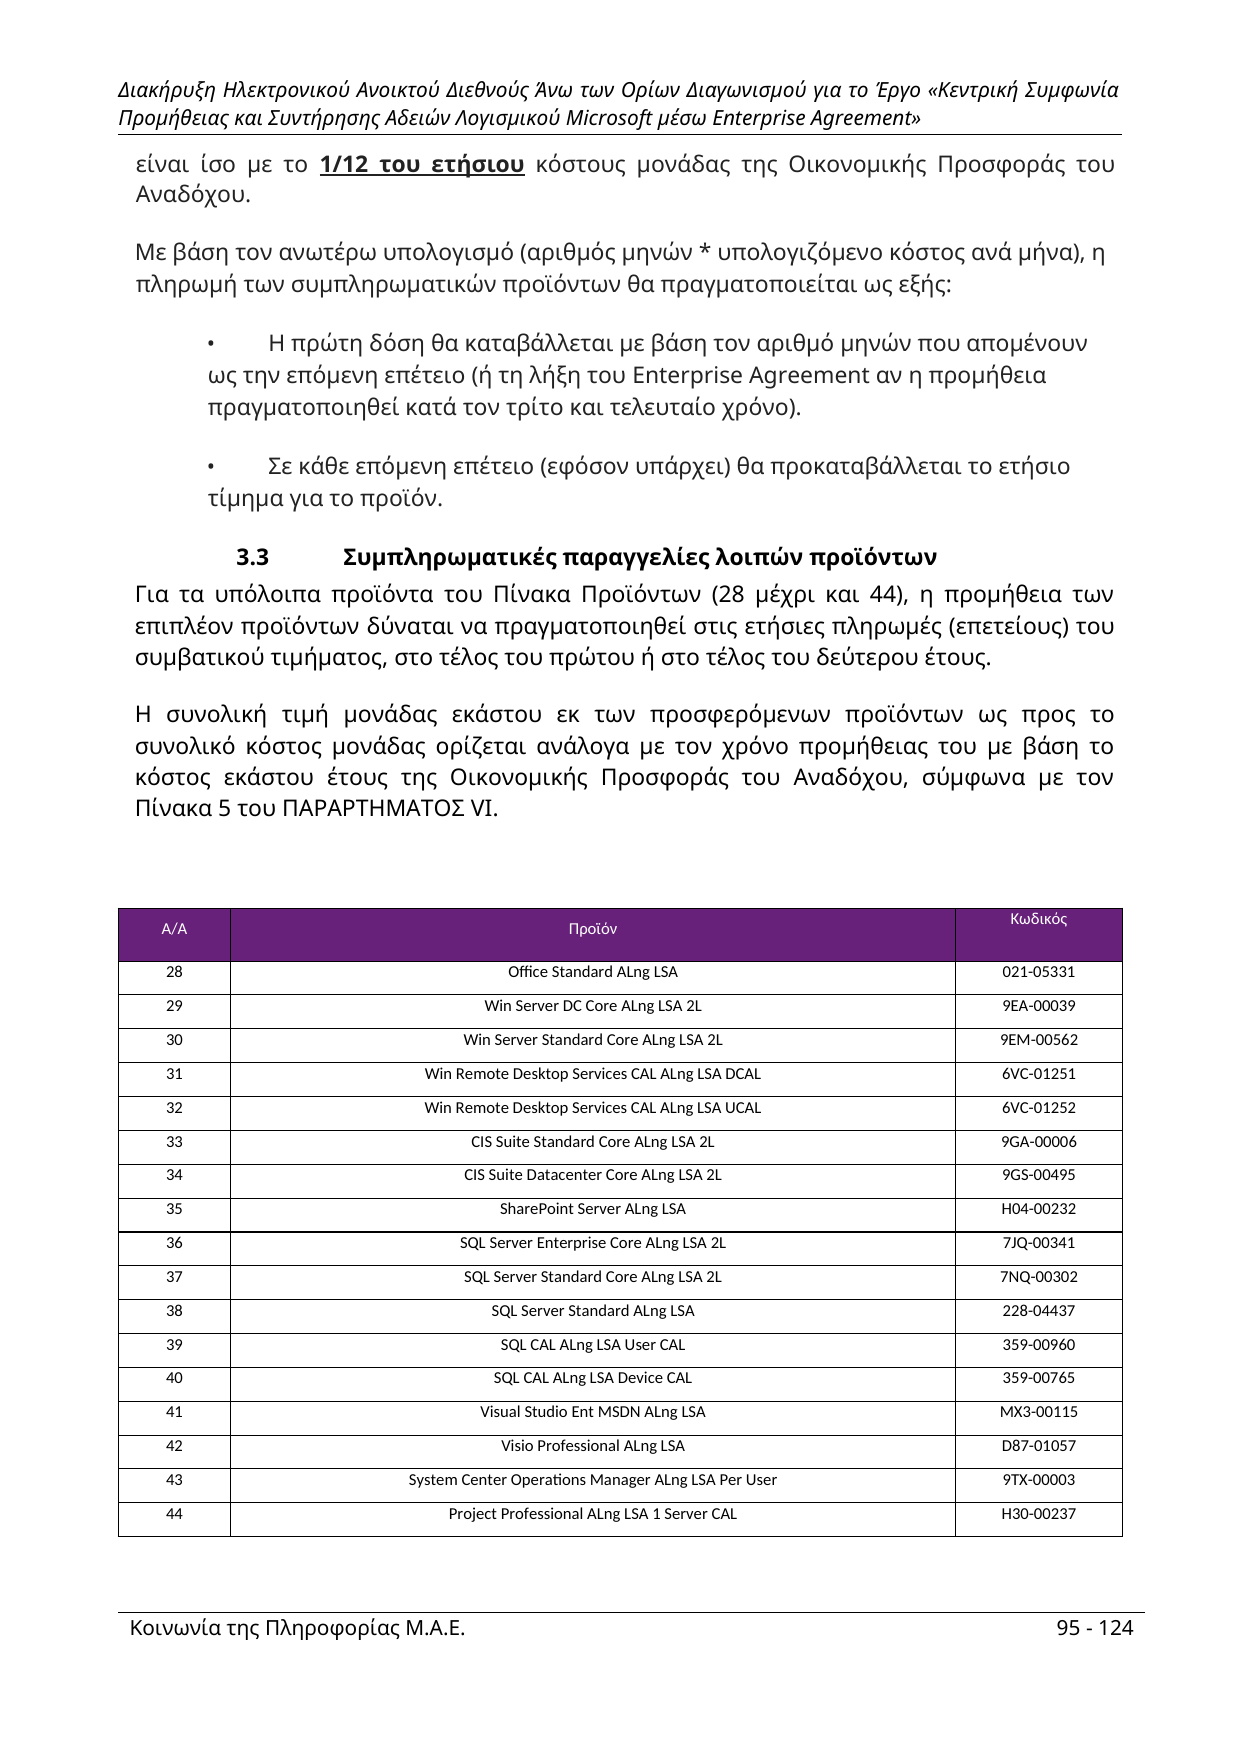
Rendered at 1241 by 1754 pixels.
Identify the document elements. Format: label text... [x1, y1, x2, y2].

table_cell 9GA-00006 [956, 1131, 1122, 1164]
table_cell MX3-00115 [956, 1402, 1122, 1434]
table_cell Win Remote Desktop Services CAL ALng LSA DCAL [231, 1063, 955, 1096]
table_cell Win Server DC Core ALng LSA 2L [231, 995, 955, 1028]
text Για τα υπόλοιπα προϊόντα του Πίνακα Προϊόντων (28 μέχρι και 44), η προμήθεια των επιπλέον προϊόντων δύναται να πραγματοποιηθεί στις ετήσιες πληρωμές (επετείους) του συμβατικού τιμήματος, στο τέλος του πρώτου ή στο τέλος του δεύτερου έτους. [134, 578, 1116, 672]
table_cell 40 [119, 1368, 230, 1401]
table_cell Win Server Standard Core ALng LSA 2L [231, 1029, 955, 1062]
subtitle Συμπληρωματικές παραγγελίες λοιπών προϊόντων [236, 541, 1122, 572]
table_cell 9TX-00003 [956, 1469, 1122, 1502]
table_cell H30-00237 [956, 1503, 1122, 1536]
table_cell 29 [119, 995, 230, 1028]
table_cell 34 [119, 1165, 230, 1197]
table_header Α/Α [119, 909, 230, 961]
table_cell 359-00765 [956, 1368, 1122, 1401]
table_cell 33 [119, 1131, 230, 1164]
table_cell 31 [119, 1063, 230, 1096]
table_cell 6VC-01251 [956, 1063, 1122, 1096]
table_cell 6VC-01252 [956, 1097, 1122, 1130]
table_cell 021-05331 [956, 962, 1122, 994]
table_cell SQL CAL ALng LSA User CAL [231, 1334, 955, 1367]
table_cell Win Remote Desktop Services CAL ALng LSA UCAL [231, 1097, 955, 1130]
table_cell Project Professional ALng LSA 1 Server CAL [231, 1503, 955, 1536]
list Σε κάθε επόμενη επέτειο (εφόσον υπάρχει) θα προκαταβάλλεται το ετήσιο τίμημα για το προϊόν. [207, 450, 1122, 513]
table_cell H04-00232 [956, 1199, 1122, 1231]
table_header Προϊόν [231, 909, 955, 961]
table_cell System Center Operations Manager ALng LSA Per User [231, 1469, 955, 1502]
table_cell CIS Suite Datacenter Core ALng LSA 2L [231, 1165, 955, 1197]
text Η συνολική τιμή μονάδας εκάστου εκ των προσφερόμενων προϊόντων ως προς το συνολικό κόστος μονάδας ορίζεται ανάλογα με τον χρόνο προμήθειας του με βάση το κόστος εκάστου έτους της Οικονομικής Προσφοράς του Αναδόχου, σύμφωνα με τον Πίνακα 5 του ΠΑΡΑΡΤΗΜΑΤΟΣ VI. [134, 698, 1116, 823]
table_cell 37 [119, 1266, 230, 1299]
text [134, 147, 1116, 209]
table_cell 42 [119, 1436, 230, 1468]
table_cell SQL Server Standard Core ALng LSA 2L [231, 1266, 955, 1299]
table_cell 7JQ-00341 [956, 1233, 1122, 1265]
table_cell 32 [119, 1097, 230, 1130]
table_cell Office Standard ALng LSA [231, 962, 955, 994]
table_cell SharePoint Server ALng LSA [231, 1199, 955, 1231]
table_cell 9EM-00562 [956, 1029, 1122, 1062]
table_cell SQL CAL ALng LSA Device CAL [231, 1368, 955, 1401]
table_cell Visio Professional ALng LSA [231, 1436, 955, 1468]
table_cell SQL Server Enterprise Core ALng LSA 2L [231, 1233, 955, 1265]
table_cell 9EA-00039 [956, 995, 1122, 1028]
table_cell 359-00960 [956, 1334, 1122, 1367]
table_cell 36 [119, 1233, 230, 1265]
table_cell 30 [119, 1029, 230, 1062]
list Η πρώτη δόση θα καταβάλλεται με βάση τον αριθμό μηνών που απομένουν ως την επόμενη επέτειο (ή τη λήξη του Enterprise Agreement αν η προμήθεια πραγματοποιηθεί κατά τον τρίτο και τελευταίο χρόνο). [207, 327, 1122, 423]
table_cell 38 [119, 1300, 230, 1333]
table_cell 35 [119, 1199, 230, 1231]
table_cell 228-04437 [956, 1300, 1122, 1333]
table_cell SQL Server Standard ALng LSA [231, 1300, 955, 1333]
table_cell 43 [119, 1469, 230, 1502]
table_cell 28 [119, 962, 230, 994]
table_cell 39 [119, 1334, 230, 1367]
text Με βάση τον ανωτέρω υπολογισμό (αριθμός μηνών * υπολογιζόμενο κόστος ανά μήνα), η πληρωμή των συμπληρωματικών προϊόντων θα πραγματοποιείται ως εξής: [134, 236, 1122, 299]
table_cell 44 [119, 1503, 230, 1536]
table_cell D87-01057 [956, 1436, 1122, 1468]
table_cell Visual Studio Ent MSDN ALng LSA [231, 1402, 955, 1434]
table_cell 9GS-00495 [956, 1165, 1122, 1197]
table_cell 41 [119, 1402, 230, 1434]
table_cell 7NQ-00302 [956, 1266, 1122, 1299]
table_cell CIS Suite Standard Core ALng LSA 2L [231, 1131, 955, 1164]
table_header Κωδικός [956, 909, 1122, 961]
